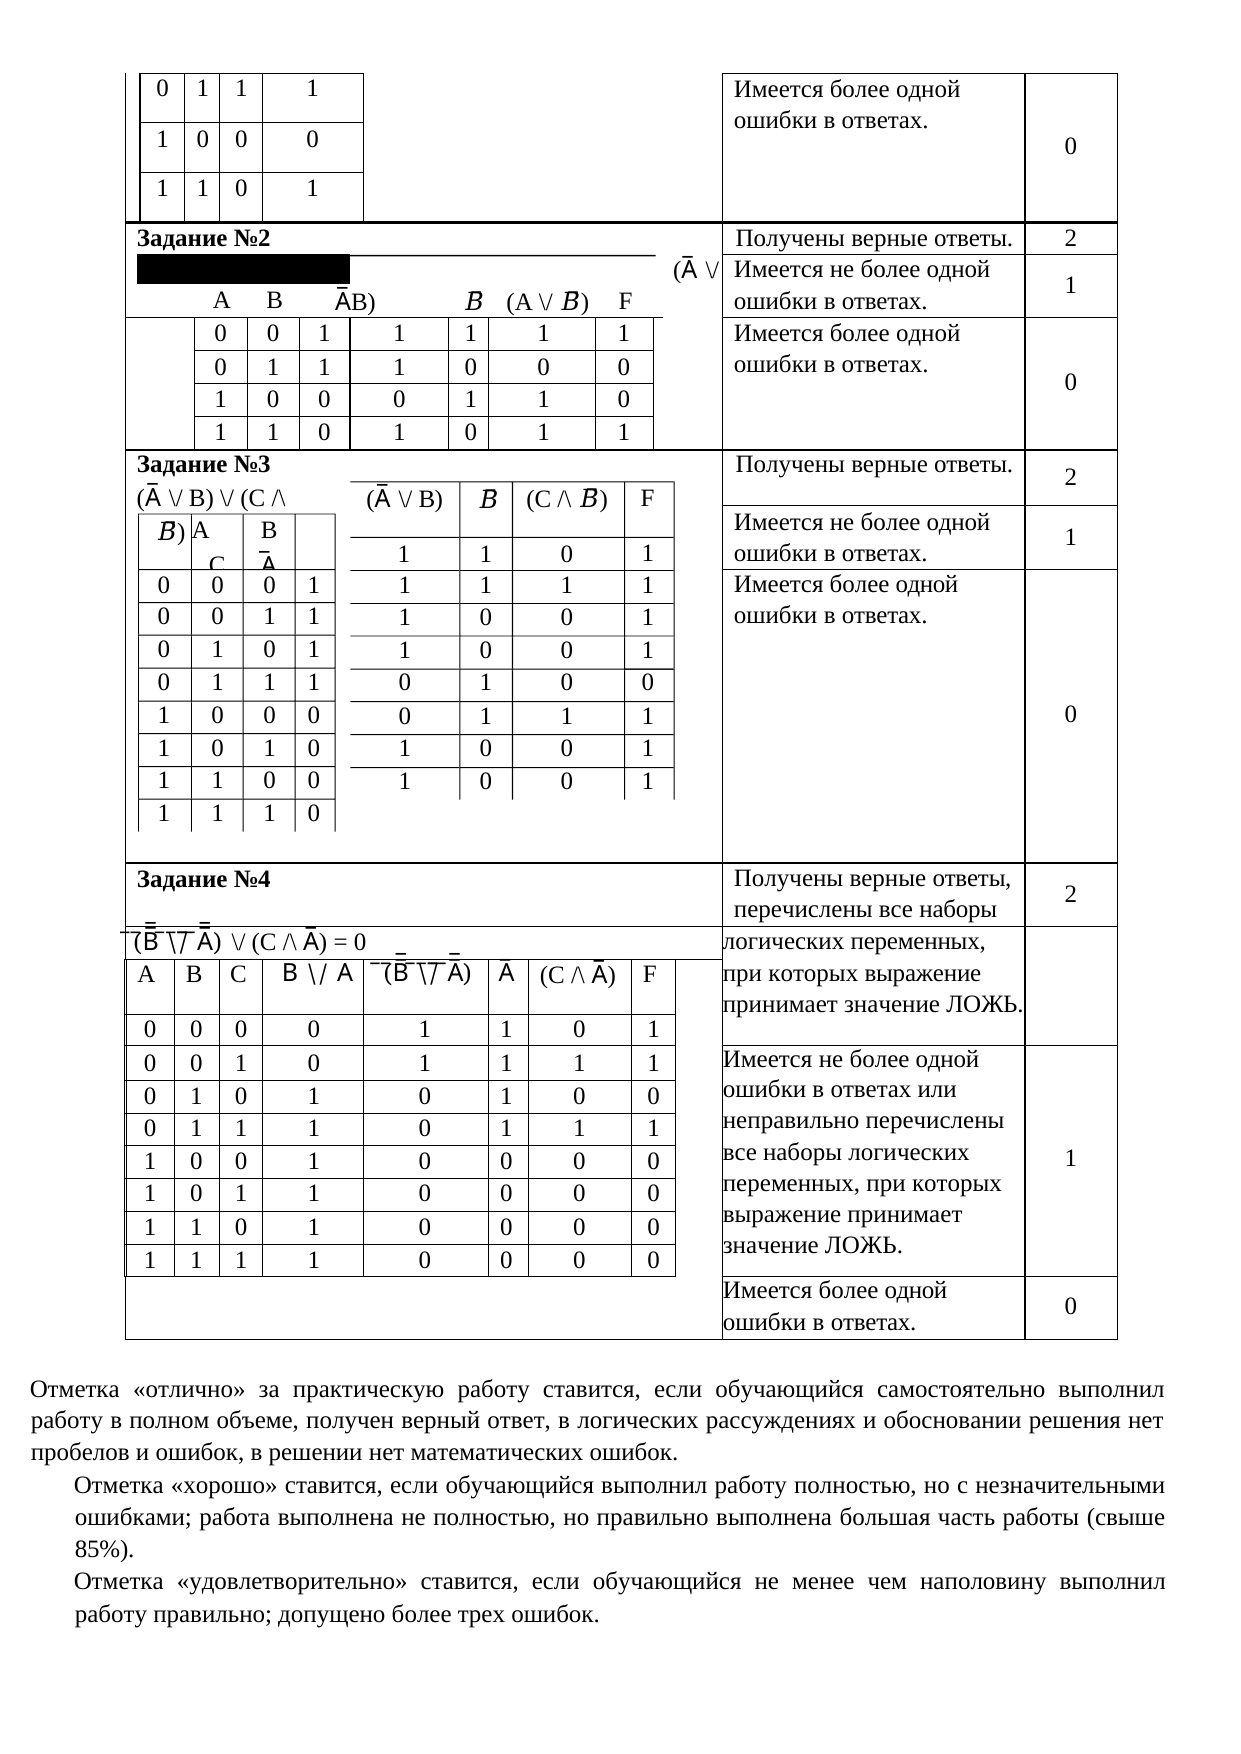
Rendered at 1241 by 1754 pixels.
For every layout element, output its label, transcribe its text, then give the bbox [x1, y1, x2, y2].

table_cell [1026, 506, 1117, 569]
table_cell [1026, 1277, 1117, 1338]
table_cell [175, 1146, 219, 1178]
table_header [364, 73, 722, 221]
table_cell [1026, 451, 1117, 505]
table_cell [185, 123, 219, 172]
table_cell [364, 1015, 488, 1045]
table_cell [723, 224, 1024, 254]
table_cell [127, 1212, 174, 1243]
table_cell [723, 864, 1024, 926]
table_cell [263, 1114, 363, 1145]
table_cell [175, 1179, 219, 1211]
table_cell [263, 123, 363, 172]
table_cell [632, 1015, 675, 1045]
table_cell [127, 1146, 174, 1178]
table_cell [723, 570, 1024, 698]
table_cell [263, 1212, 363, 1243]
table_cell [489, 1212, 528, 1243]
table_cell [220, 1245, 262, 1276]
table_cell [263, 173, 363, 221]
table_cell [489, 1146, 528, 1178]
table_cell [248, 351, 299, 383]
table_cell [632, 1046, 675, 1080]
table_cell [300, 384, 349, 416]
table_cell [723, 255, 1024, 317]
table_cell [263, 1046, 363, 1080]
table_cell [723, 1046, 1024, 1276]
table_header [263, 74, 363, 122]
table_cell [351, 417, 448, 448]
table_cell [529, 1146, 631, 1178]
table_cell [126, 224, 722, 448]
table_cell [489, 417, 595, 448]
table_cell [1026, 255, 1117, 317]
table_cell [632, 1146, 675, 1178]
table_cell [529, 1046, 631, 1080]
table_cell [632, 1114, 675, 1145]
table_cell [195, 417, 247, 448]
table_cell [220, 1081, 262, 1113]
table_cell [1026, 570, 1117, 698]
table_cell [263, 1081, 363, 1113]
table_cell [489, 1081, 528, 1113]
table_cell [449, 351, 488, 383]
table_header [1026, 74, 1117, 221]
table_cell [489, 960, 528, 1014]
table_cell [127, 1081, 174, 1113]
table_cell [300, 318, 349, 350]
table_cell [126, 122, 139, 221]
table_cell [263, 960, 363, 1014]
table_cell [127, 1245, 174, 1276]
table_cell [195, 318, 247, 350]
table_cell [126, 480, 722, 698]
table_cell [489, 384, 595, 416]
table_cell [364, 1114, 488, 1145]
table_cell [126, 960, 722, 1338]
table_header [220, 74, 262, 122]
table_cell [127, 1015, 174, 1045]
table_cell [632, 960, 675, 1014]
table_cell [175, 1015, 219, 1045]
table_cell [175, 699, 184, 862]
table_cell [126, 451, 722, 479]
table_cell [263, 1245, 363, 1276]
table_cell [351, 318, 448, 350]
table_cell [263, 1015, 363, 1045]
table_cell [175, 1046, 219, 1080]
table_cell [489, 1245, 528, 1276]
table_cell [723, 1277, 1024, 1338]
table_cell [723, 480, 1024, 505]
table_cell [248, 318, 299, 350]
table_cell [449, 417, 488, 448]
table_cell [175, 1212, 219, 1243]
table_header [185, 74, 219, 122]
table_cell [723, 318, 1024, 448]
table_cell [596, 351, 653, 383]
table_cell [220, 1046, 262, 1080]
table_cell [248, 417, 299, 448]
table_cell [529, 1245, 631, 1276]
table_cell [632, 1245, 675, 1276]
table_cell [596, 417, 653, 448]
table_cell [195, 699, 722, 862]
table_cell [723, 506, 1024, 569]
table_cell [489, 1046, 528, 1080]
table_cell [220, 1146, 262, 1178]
text Отметка «отлично» за практическую работу ставится, если обучающийся самостоятельно выполнил работу в полном объеме, получен верный ответ, в логических рассуждениях и обосновании решения нет пробелов и ошибок, в решении нет математических ошибок. [29, 1374, 1166, 1466]
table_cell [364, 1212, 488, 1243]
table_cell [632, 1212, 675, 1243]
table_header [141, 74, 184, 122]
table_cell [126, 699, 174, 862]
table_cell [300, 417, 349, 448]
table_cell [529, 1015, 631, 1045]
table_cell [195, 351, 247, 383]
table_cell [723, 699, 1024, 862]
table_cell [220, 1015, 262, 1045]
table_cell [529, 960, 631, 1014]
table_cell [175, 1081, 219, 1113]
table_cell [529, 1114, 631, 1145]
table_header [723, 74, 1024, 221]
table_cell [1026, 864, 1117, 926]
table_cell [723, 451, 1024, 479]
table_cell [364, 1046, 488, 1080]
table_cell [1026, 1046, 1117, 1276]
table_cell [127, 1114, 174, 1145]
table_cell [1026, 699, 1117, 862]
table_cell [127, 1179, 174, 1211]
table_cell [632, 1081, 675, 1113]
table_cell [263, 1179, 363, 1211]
text Отметка «удовлетворительно» ставится, если обучающийся не менее чем наполовину выполнил работу правильно; допущено более трех ошибок. [73, 1566, 1167, 1627]
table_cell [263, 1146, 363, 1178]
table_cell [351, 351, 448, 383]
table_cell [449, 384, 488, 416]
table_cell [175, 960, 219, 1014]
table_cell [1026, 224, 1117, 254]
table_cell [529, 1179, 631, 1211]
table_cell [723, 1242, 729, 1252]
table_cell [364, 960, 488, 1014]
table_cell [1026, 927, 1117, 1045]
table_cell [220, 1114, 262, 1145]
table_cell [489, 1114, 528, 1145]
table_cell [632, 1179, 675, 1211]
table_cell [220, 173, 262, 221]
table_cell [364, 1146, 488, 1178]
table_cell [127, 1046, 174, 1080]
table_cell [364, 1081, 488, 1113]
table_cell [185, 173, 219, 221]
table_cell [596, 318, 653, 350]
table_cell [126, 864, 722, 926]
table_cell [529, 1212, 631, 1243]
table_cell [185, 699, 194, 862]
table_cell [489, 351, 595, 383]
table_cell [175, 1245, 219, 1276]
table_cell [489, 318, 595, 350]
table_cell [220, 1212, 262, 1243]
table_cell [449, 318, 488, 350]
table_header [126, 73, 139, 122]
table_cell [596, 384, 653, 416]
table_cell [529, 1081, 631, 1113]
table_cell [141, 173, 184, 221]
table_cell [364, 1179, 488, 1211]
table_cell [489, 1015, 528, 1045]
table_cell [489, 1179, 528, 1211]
text Отметка «хорошо» ставится, если обучающийся выполнил работу полностью, но с незначительными ошибками; работа выполнена не полностью, но правильно выполнена большая часть работы (свыше 85%). [73, 1470, 1166, 1563]
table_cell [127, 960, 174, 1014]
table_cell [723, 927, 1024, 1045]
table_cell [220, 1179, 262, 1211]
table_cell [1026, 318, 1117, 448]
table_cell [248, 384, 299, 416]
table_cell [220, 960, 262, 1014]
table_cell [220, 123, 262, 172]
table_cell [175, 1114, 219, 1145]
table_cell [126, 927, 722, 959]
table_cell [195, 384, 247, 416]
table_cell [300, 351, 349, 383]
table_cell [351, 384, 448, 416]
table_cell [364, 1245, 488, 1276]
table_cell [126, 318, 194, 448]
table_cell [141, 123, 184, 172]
picture [137, 254, 350, 284]
